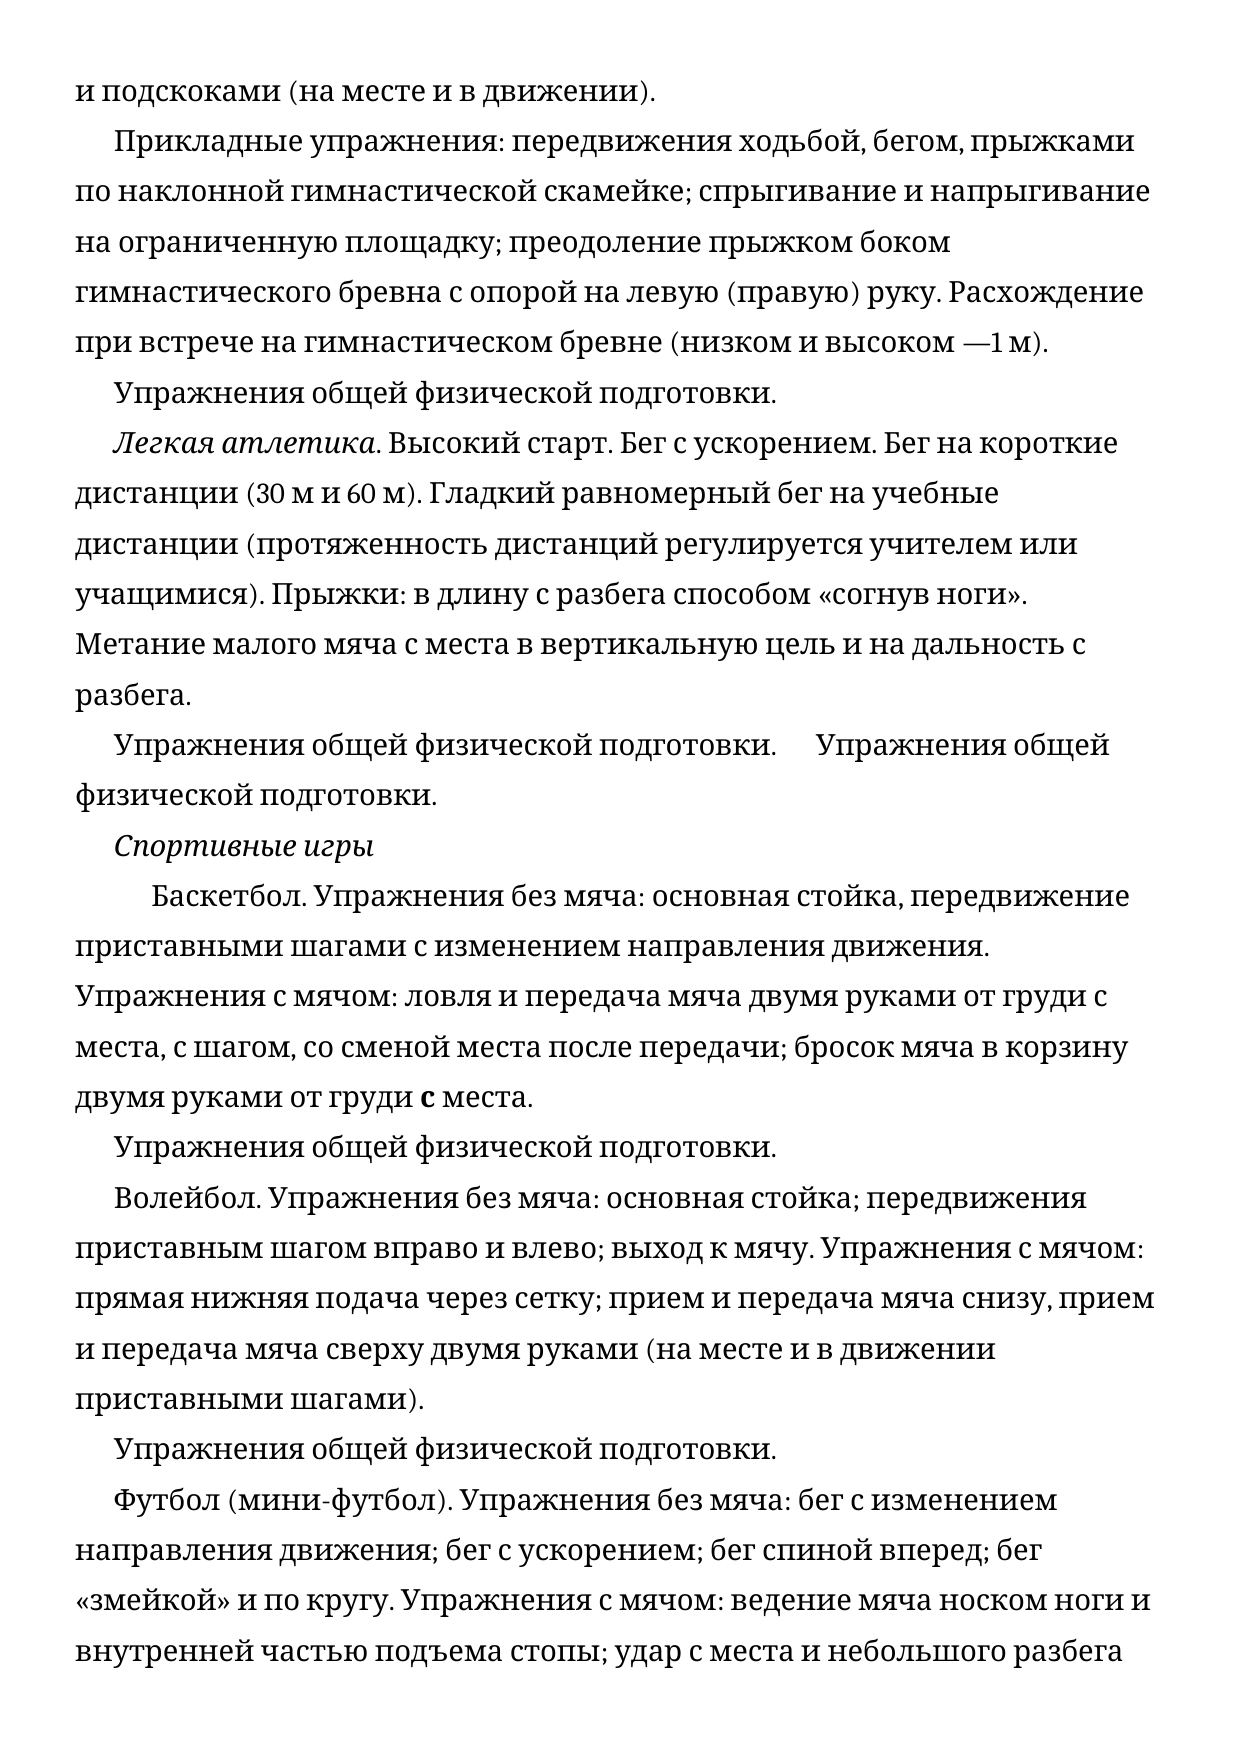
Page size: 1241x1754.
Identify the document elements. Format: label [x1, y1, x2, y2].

text [75, 75, 1165, 863]
text [75, 880, 1165, 1668]
